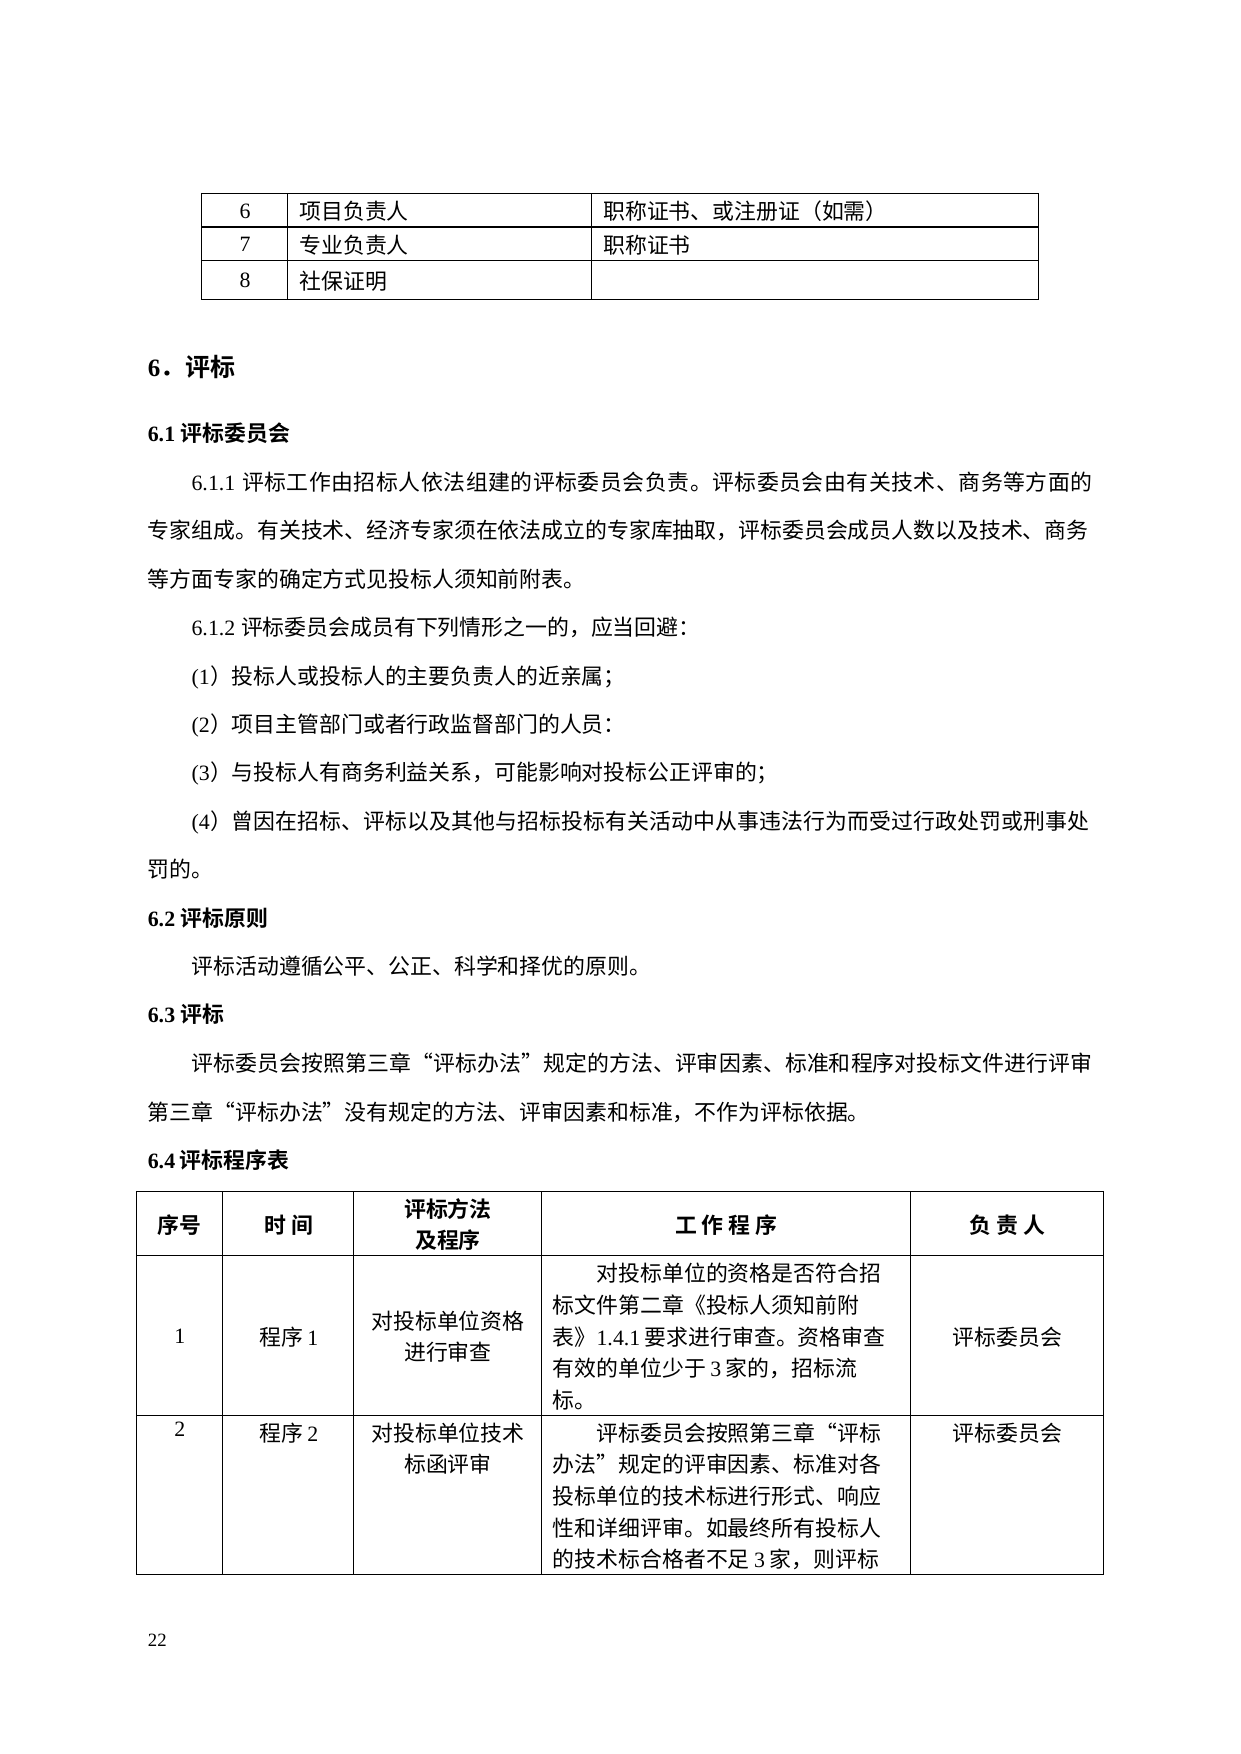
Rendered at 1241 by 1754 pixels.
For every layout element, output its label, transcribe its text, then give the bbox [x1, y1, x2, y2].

text 6.1.1 评标工作由招标人依法组建的评标委员会负责。评标委员会由有关技术、商务等方面的专家组成。有关技术、经济专家须在依法成立的专家库抽取，评标委员会成员人数以及技术、商务等方面专家的确定方式见投标人须知前附表。 [148, 464, 1092, 594]
table_header 序号 [137, 1192, 222, 1255]
table_header 负 责 人 [911, 1192, 1103, 1255]
table_cell 程序1 [223, 1256, 353, 1414]
text (2）项目主管部门或者行政监督部门的人员： [148, 707, 1092, 739]
table_cell 评标委员会 [911, 1416, 1103, 1574]
table_cell 对投标单位资格进行审查 [354, 1256, 541, 1414]
table_cell 职称证书、或注册证（如需） [592, 194, 1038, 226]
subtitle 6.3 评标 [148, 997, 1092, 1029]
text 6.1.2 评标委员会成员有下列情形之一的，应当回避： [148, 610, 1092, 642]
text (3）与投标人有商务利益关系，可能影响对投标公正评审的； [148, 755, 1092, 787]
table_cell 专业负责人 [288, 228, 591, 260]
table_header 时 间 [223, 1192, 353, 1255]
table_cell 7 [202, 228, 287, 260]
table_cell 项目负责人 [288, 194, 591, 226]
table_cell 评标委员会 [911, 1256, 1103, 1414]
table_cell 对投标单位的资格是否符合招标文件第二章《投标人须知前附表》1.4.1要求进行审查。资格审查有效的单位少于3家的，招标流标。 [542, 1256, 910, 1414]
table_cell 社保证明 [288, 261, 591, 299]
table_cell 对投标单位技术标函评审 [354, 1416, 541, 1574]
text 6.4评标程序表 [148, 1142, 1092, 1175]
table_header 工 作 程 序 [542, 1192, 910, 1255]
text (4）曾因在招标、评标以及其他与招标投标有关活动中从事违法行为而受过行政处罚或刑事处罚的。 [148, 803, 1092, 884]
table_cell [592, 261, 1038, 299]
table_cell 2 [137, 1416, 222, 1574]
text (1）投标人或投标人的主要负责人的近亲属； [148, 658, 1092, 691]
subtitle 6．评标 [148, 333, 1092, 398]
table_cell 1 [137, 1256, 222, 1414]
text 评标活动遵循公平、公正、科学和择优的原则。 [148, 949, 1092, 981]
table_header 评标方法 及程序 [354, 1192, 541, 1255]
text 评标委员会按照第三章“评标办法”规定的方法、评审因素、标准和程序对投标文件进行评审。第三章“评标办法”没有规定的方法、评审因素和标准，不作为评标依据。 [148, 1045, 1092, 1127]
subtitle 6.1 评标委员会 [148, 416, 1092, 448]
table_cell 职称证书 [592, 228, 1038, 260]
table_cell 程序2 [223, 1416, 353, 1574]
subtitle 6.2 评标原则 [148, 900, 1092, 933]
table_cell 8 [202, 261, 287, 299]
table_cell 6 [202, 194, 287, 226]
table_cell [542, 1416, 910, 1574]
